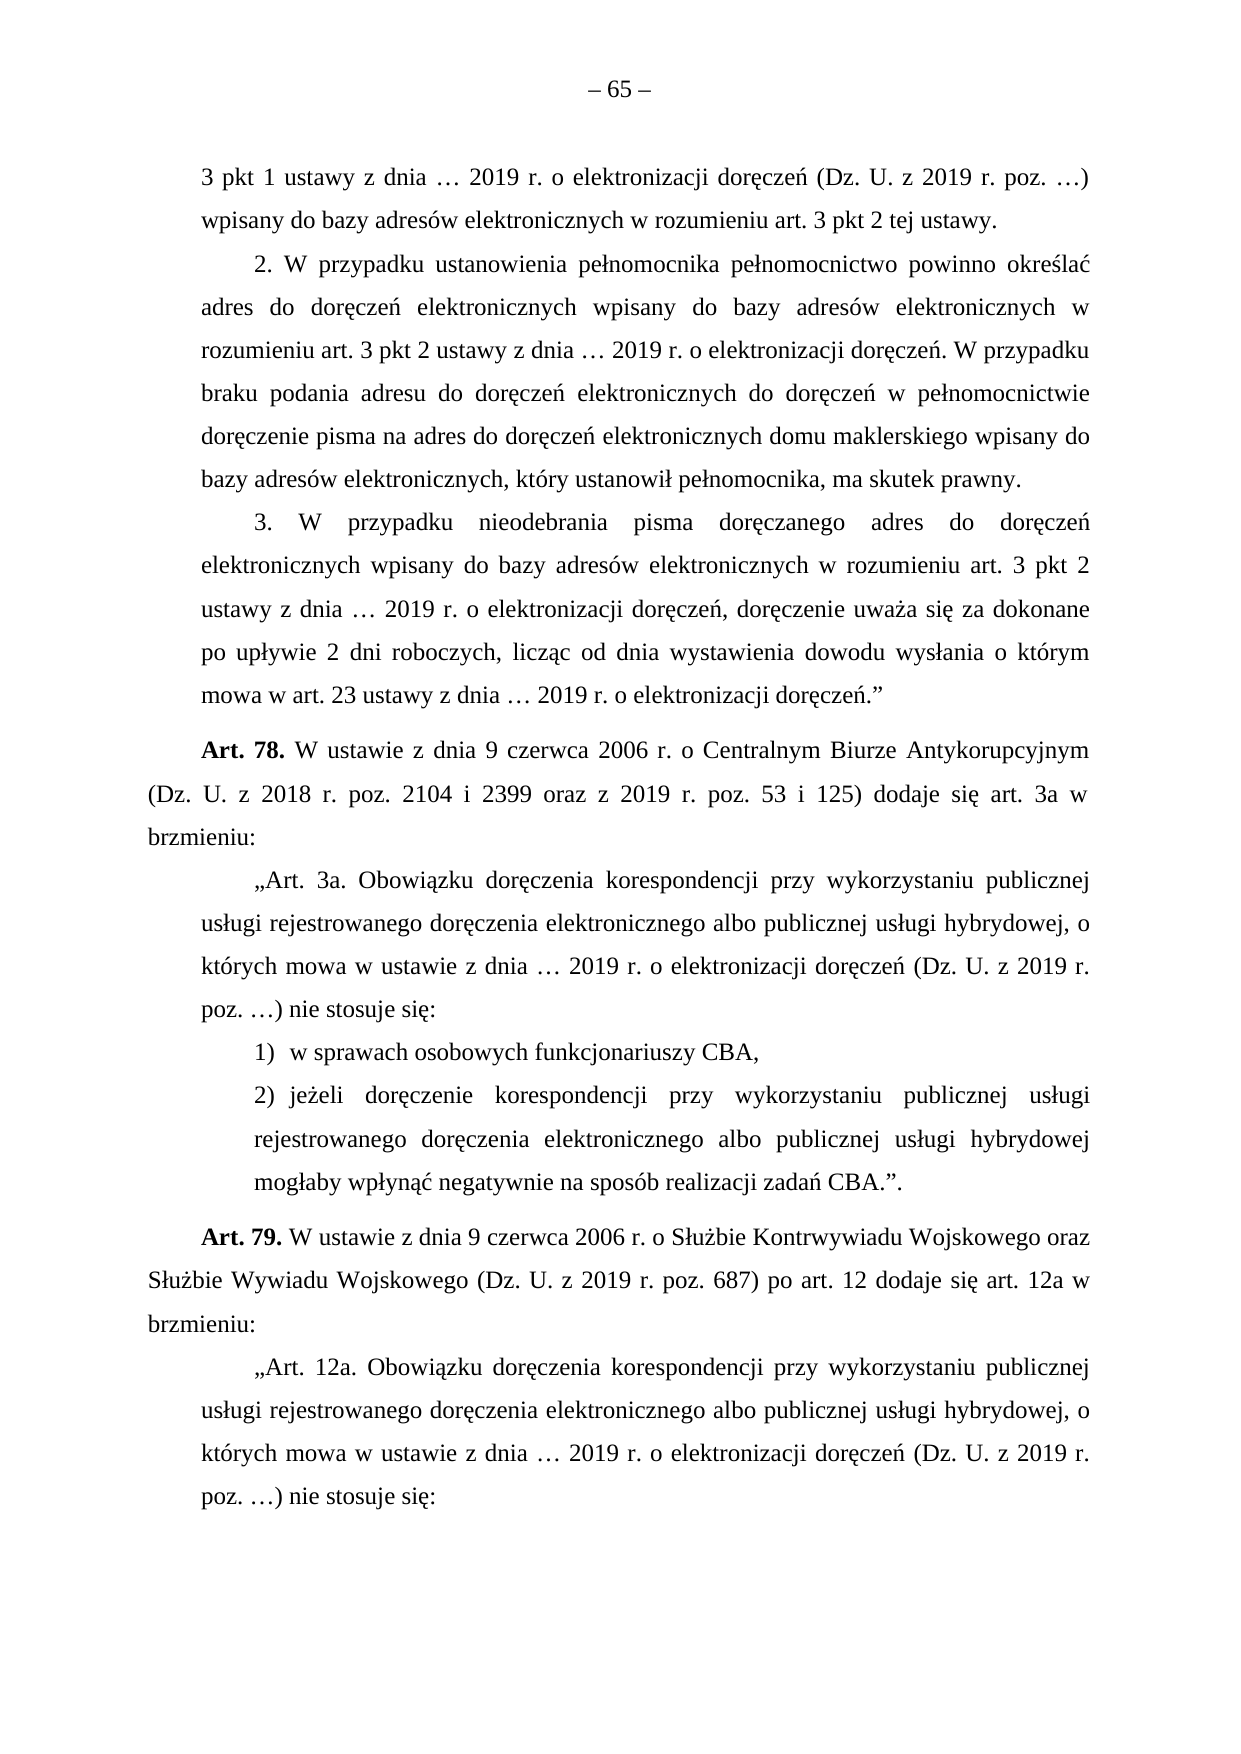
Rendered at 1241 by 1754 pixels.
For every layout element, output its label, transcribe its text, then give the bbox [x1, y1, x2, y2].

text „Art. 12a. Obowiązku doręczenia korespondencji przy wykorzystaniu publicznej usługi rejestrowanego doręczenia elektronicznego albo publicznej usługi hybrydowej, o których mowa w ustawie z dnia … 2019 r. o elektronizacji doręczeń (Dz. U. z 2019 r. poz. …) nie stosuje się: [201, 1352, 1091, 1510]
text 3. W przypadku nieodebrania pisma doręczanego adres do doręczeń elektronicznych wpisany do bazy adresów elektronicznych w rozumieniu art. 3 pkt 2 ustawy z dnia … 2019 r. o elektronizacji doręczeń, doręczenie uważa się za dokonane po upływie 2 dni roboczych, licząc od dnia wystawienia dowodu wysłania o którym mowa w art. 23 ustawy z dnia … 2019 r. o elektronizacji doręczeń.” [201, 507, 1091, 709]
text 1) w sprawach osobowych funkcjonariuszy CBA, [254, 1037, 1091, 1066]
text 2) jeżeli doręczenie korespondencji przy wykorzystaniu publicznej usługi rejestrowanego doręczenia elektronicznego albo publicznej usługi hybrydowej mogłaby wpłynąć negatywnie na sposób realizacji zadań CBA.”. [254, 1081, 1091, 1196]
text Art. 79. W ustawie z dnia 9 czerwca 2006 r. o Służbie Kontrwywiadu Wojskowego oraz Służbie Wywiadu Wojskowego (Dz. U. z 2019 r. poz. 687) po art. 12 dodaje się art. 12a w brzmieniu: [148, 1222, 1091, 1337]
text „Art. 3a. Obowiązku doręczenia korespondencji przy wykorzystaniu publicznej usługi rejestrowanego doręczenia elektronicznego albo publicznej usługi hybrydowej, o których mowa w ustawie z dnia … 2019 r. o elektronizacji doręczeń (Dz. U. z 2019 r. poz. …) nie stosuje się: [201, 865, 1091, 1023]
text 2. W przypadku ustanowienia pełnomocnika pełnomocnictwo powinno określać adres do doręczeń elektronicznych wpisany do bazy adresów elektronicznych w rozumieniu art. 3 pkt 2 ustawy z dnia … 2019 r. o elektronizacji doręczeń. W przypadku braku podania adresu do doręczeń elektronicznych do doręczeń w pełnomocnictwie doręczenie pisma na adres do doręczeń elektronicznych domu maklerskiego wpisany do bazy adresów elektronicznych, który ustanowił pełnomocnika, ma skutek prawny. [201, 249, 1091, 493]
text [201, 162, 1091, 234]
text Art. 78. W ustawie z dnia 9 czerwca 2006 r. o Centralnym Biurze Antykorupcyjnym (Dz. U. z 2018 r. poz. 2104 i 2399 oraz z 2019 r. poz. 53 i 125) dodaje się art. 3a w brzmieniu: [148, 736, 1091, 851]
